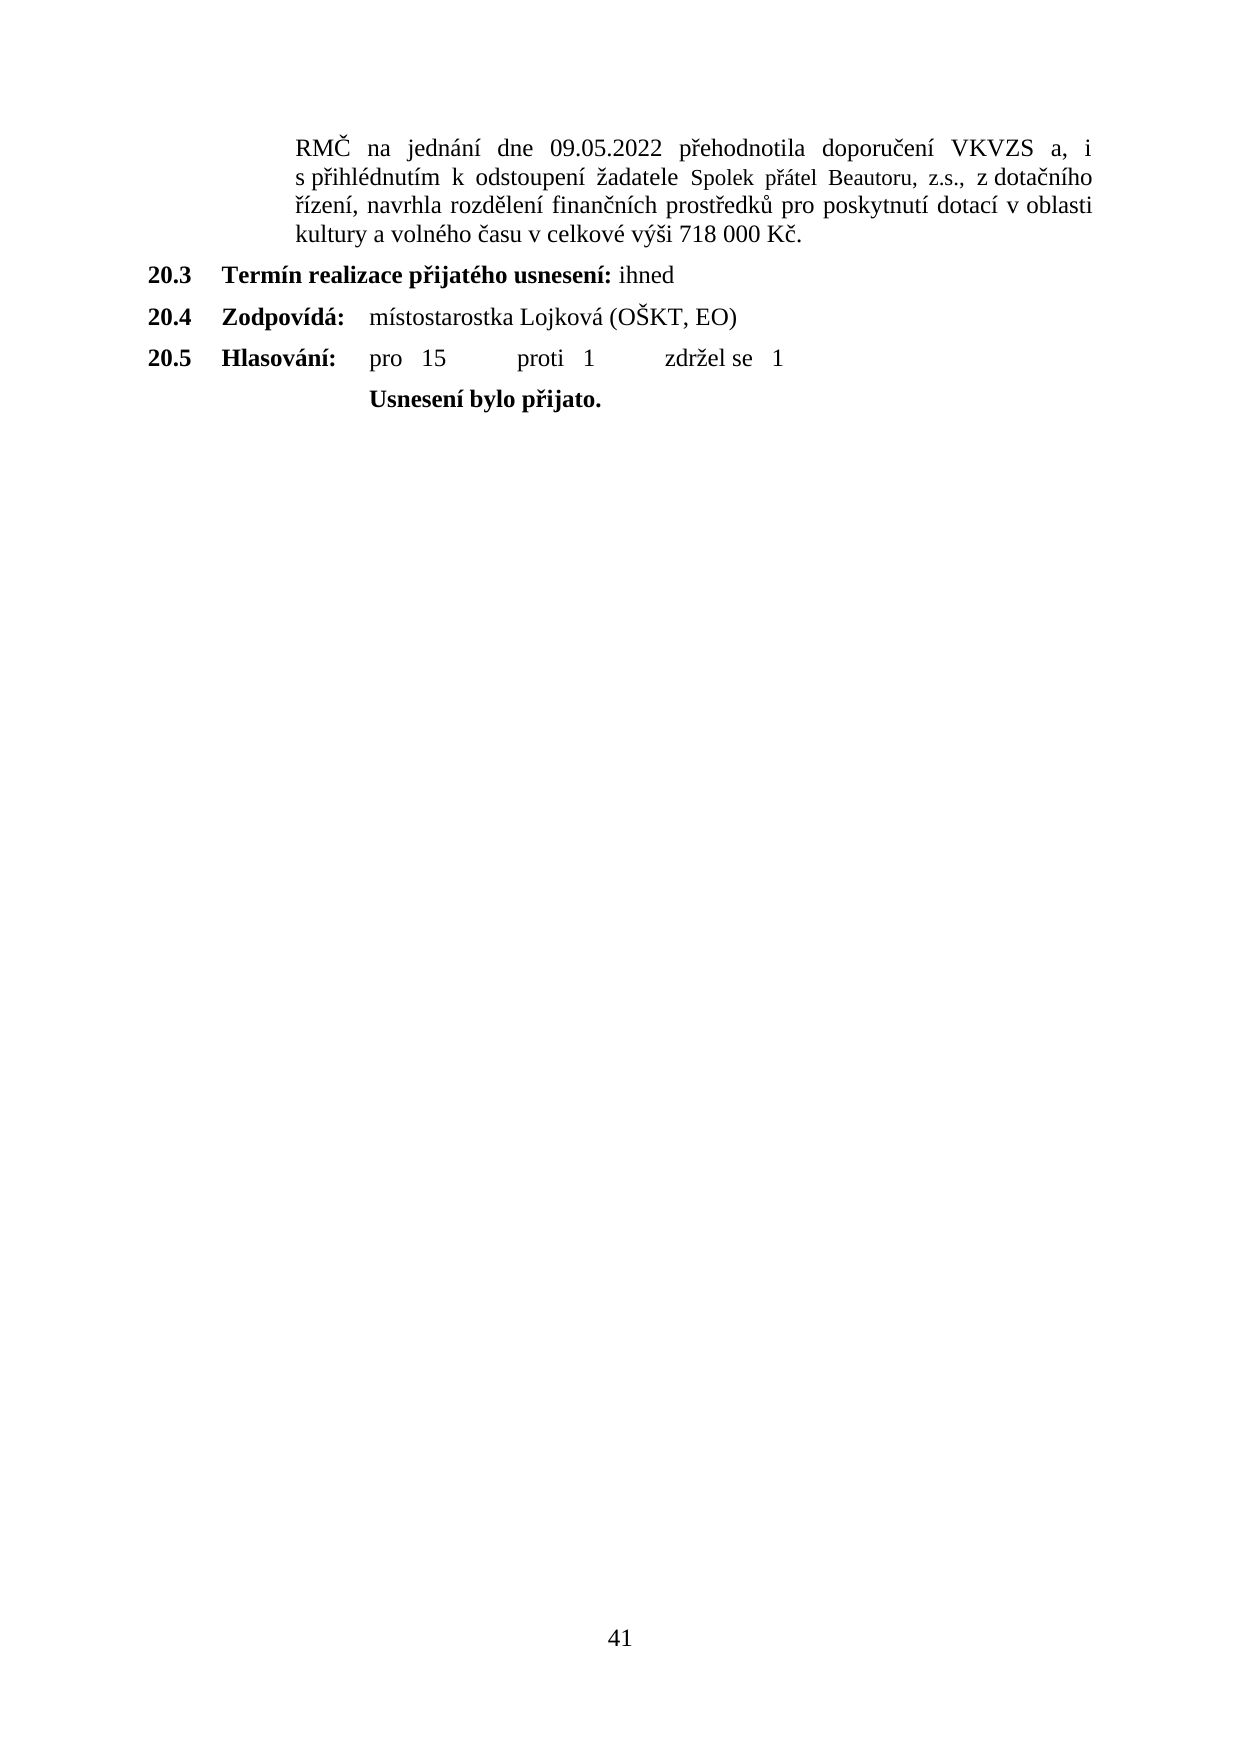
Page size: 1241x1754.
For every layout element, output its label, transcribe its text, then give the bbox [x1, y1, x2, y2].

text 20.5 Hlasování: pro 15 proti 1 zdržel se 1 [148, 343, 1090, 372]
text 20.3 Termín realizace přijatého usnesení: ihned [148, 260, 1093, 289]
text Usnesení bylo přijato. [295, 384, 1090, 413]
text RMČ na jednání dne 09.05.2022 přehodnotila doporučení VKVZS a, i s přihlédnutím k odstoupení žadatele Spolek přátel Beautoru, z.s., z dotačního řízení, navrhla rozdělení finančních prostředků pro poskytnutí dotací v oblasti kultury a volného času v celkové výši 718 000 Kč. [295, 133, 1093, 248]
text 20.4 Zodpovídá: místostarostka Lojková (OŠKT, EO) [148, 302, 1093, 330]
